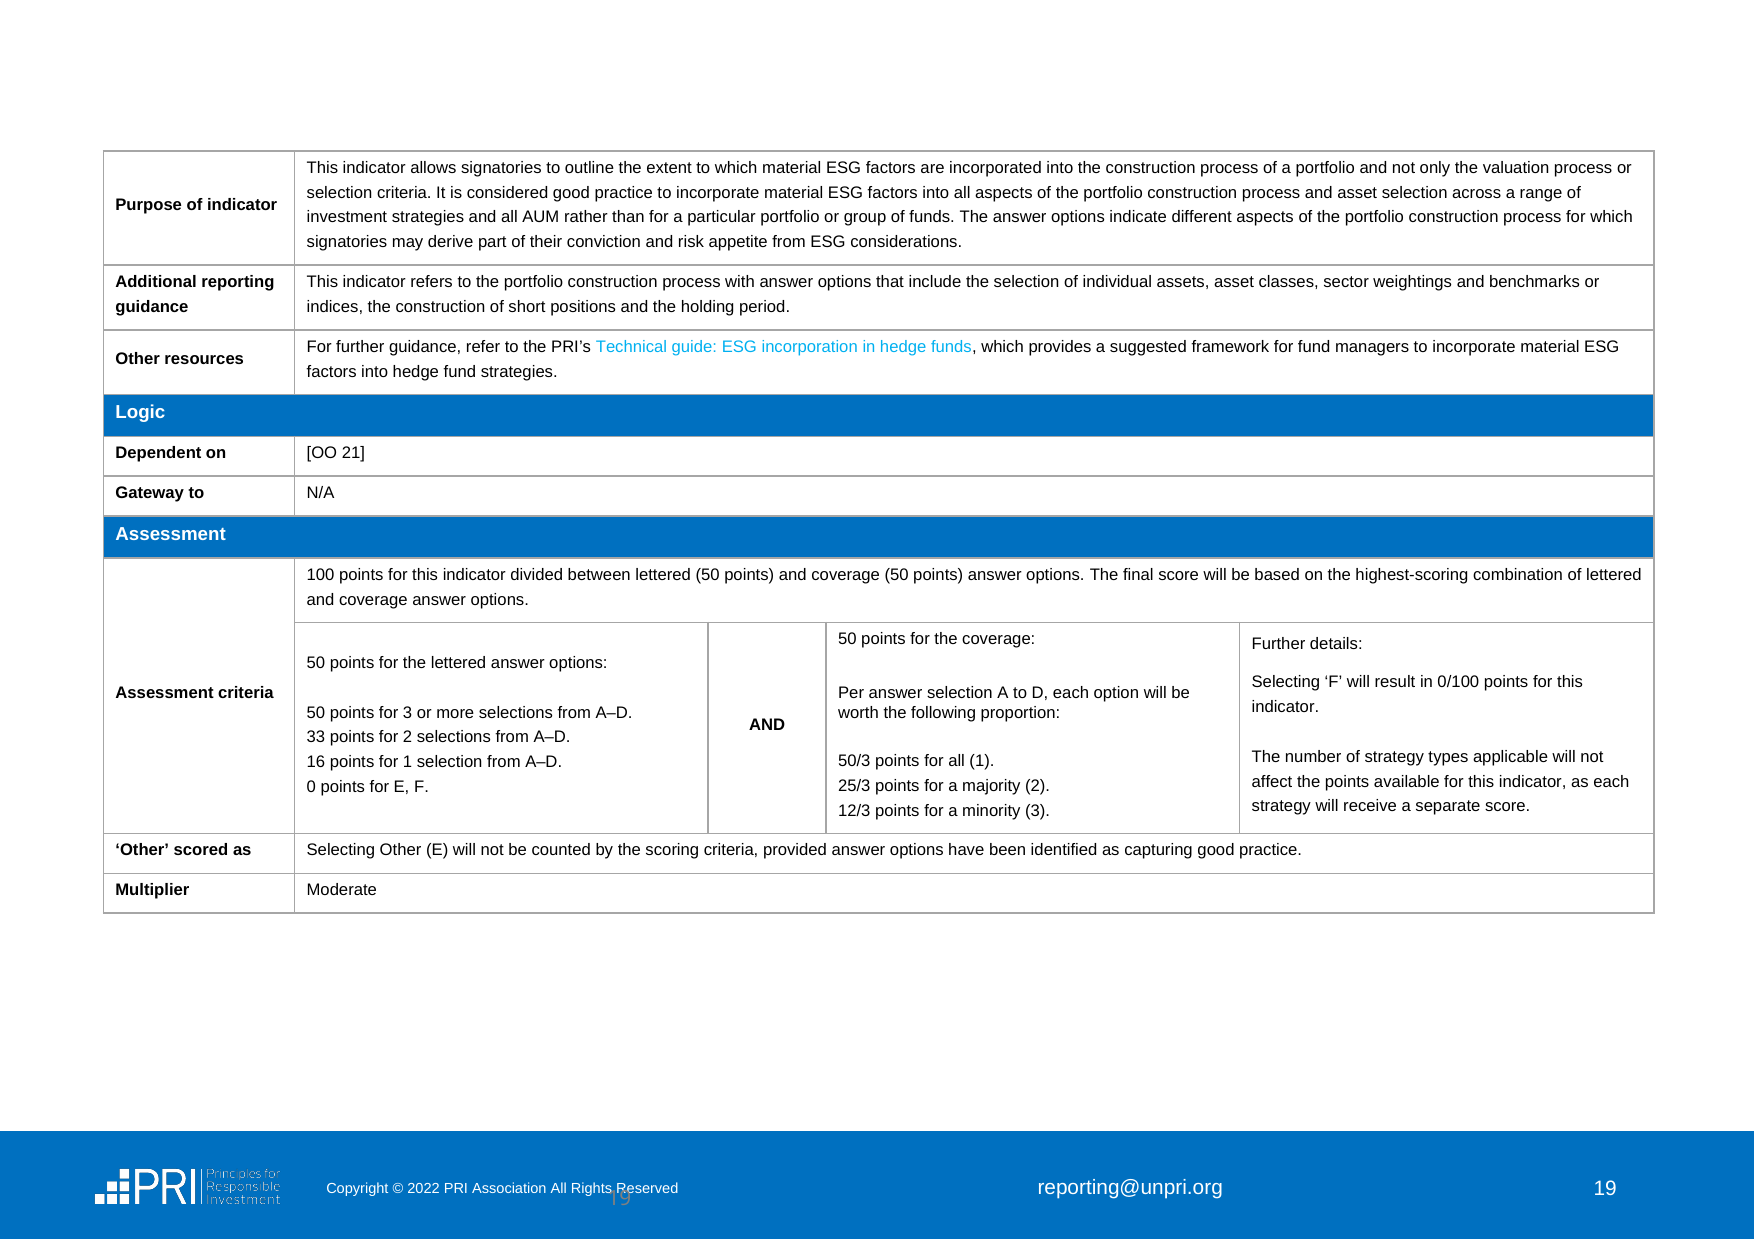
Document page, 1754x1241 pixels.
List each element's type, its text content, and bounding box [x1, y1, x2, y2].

table_cell Further details: Selecting ‘F’ will result in 0/100 points for this indicator. The number of strategy types applicable will not affect the points available for this indicator, as each strategy will receive a separate score. [1240, 623, 1653, 833]
table_cell 50 points for the lettered answer options: 50 points for 3 or more selections from A–D. 33 points for 2 selections from A–D. 16 points for 1 selection from A–D. 0 points for E, F. [295, 623, 707, 833]
table_cell AND [709, 623, 825, 833]
table_cell Additional reporting guidance [104, 266, 294, 329]
table_cell Purpose of indicator [104, 152, 294, 264]
table_cell Moderate [295, 874, 1653, 912]
table_cell 50 points for the coverage: Per answer selection A to D, each option will be worth the following proportion: 50/3 points for all (1). 25/3 points for a majority (2). 12/3 points for a minority (3). [827, 623, 1239, 833]
table_cell For further guidance, refer to the PRI’s Technical guide: ESG incorporation in hedge funds, which provides a suggested framework for fund managers to incorporate material ESG factors into hedge fund strategies. [295, 331, 1653, 393]
table_cell Selecting Other (E) will not be counted by the scoring criteria, provided answer options have been identified as capturing good practice. [295, 834, 1653, 872]
picture [722, 341, 731, 352]
table_cell Other resources [104, 331, 294, 393]
table_cell ‘Other’ scored as [104, 834, 294, 872]
table_cell N/A [295, 477, 1653, 515]
table_cell Assessment criteria [104, 559, 294, 833]
table_cell This indicator allows signatories to outline the extent to which material ESG factors are incorporated into the construction process of a portfolio and not only the valuation process or selection criteria. It is considered good practice to incorporate material ESG factors into all aspects of the portfolio construction process and asset selection across a range of investment strategies and all AUM rather than for a particular portfolio or group of funds. The answer options indicate different aspects of the portfolio construction process for which signatories may derive part of their conviction and risk appetite from ESG considerations. [295, 152, 1653, 264]
picture [92, 1166, 282, 1207]
table_cell Assessment [104, 517, 1653, 557]
table_cell Multiplier [104, 874, 294, 912]
table_cell 100 points for this indicator divided between lettered (50 points) and coverage (50 points) answer options. The final score will be based on the highest-scoring combination of lettered and coverage answer options. [295, 559, 1653, 622]
table_cell This indicator refers to the portfolio construction process with answer options that include the selection of individual assets, asset classes, sector weightings and benchmarks or indices, the construction of short positions and the holding period. [295, 266, 1653, 329]
table_cell Dependent on [104, 437, 294, 475]
table_cell Gateway to [104, 477, 294, 515]
table_cell [OO 21] [295, 437, 1653, 475]
table_cell Logic [104, 395, 1653, 436]
